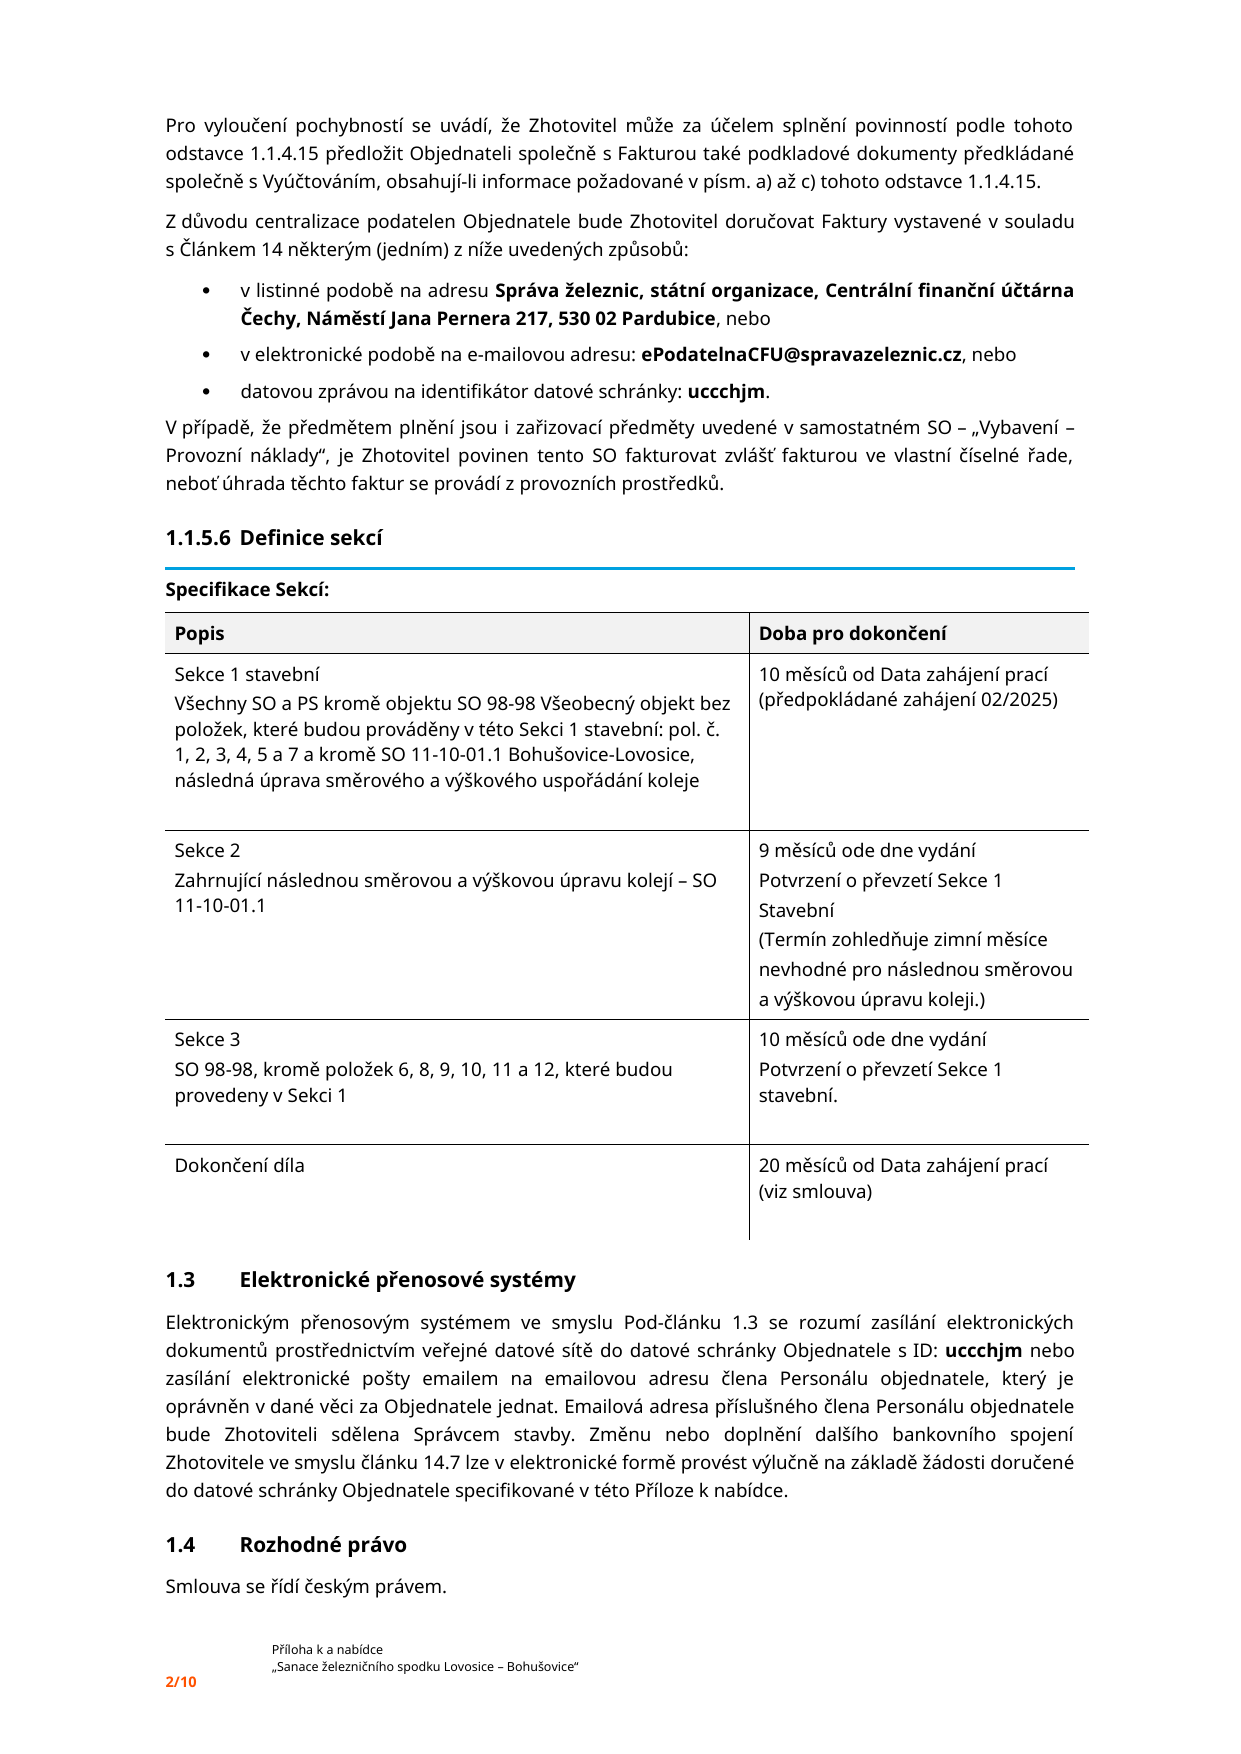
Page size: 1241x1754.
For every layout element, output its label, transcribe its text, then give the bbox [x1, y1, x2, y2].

table_cell 20 měsíců od Data zahájení prací (viz smlouva) [750, 1145, 1089, 1240]
table_cell Sekce 1 stavební Všechny SO a PS kromě objektu SO 98-98 Všeobecný objekt bez položek, které budou prováděny v této Sekci 1 stavební: pol. č. 1, 2, 3, 4, 5 a 7 a kromě SO 11-10-01.1 Bohušovice-Lovosice, následná úprava směrového a výškového uspořádání koleje [165, 654, 749, 829]
text v listinné podobě na adresu Správa železnic, státní organizace, Centrální finanční účtárna Čechy, Náměstí Jana Pernera 217, 530 02 Pardubice, nebo [203, 277, 1075, 331]
text datovou zprávou na identifikátor datové schránky: uccchjm. [203, 378, 1075, 403]
text v elektronické podobě na e-mailovou adresu: ePodatelnaCFU@spravazeleznic.cz, nebo [203, 342, 1075, 367]
table_cell Dokončení díla [165, 1145, 749, 1240]
table_header Popis [165, 613, 749, 653]
table_cell 10 měsíců ode dne vydání Potvrzení o převzetí Sekce 1 stavební. [750, 1020, 1089, 1144]
text 1.4 Rozhodné právo [165, 1530, 1075, 1558]
text Pro vyloučení pochybností se uvádí, že Zhotovitel může za účelem splnění povinností podle tohoto odstavce 1.1.4.15 předložit Objednateli společně s Fakturou také podkladové dokumenty předkládané společně s Vyúčtováním, obsahují-li informace požadované v písm. a) až c) tohoto odstavce 1.1.4.15. [165, 112, 1075, 194]
table_cell Sekce 2 Zahrnující následnou směrovou a výškovou úpravu kolejí – SO 11-10-01.1 [165, 831, 749, 1019]
list V případě, že předmětem plnění jsou i zařizovací předměty uvedené v samostatném SO – „Vybavení – Provozní náklady“, je Zhotovitel povinen tento SO fakturovat zvlášť fakturou ve vlastní číselné řade, neboť úhrada těchto faktur se provádí z provozních prostředků. [165, 414, 1075, 496]
text Elektronickým přenosovým systémem ve smyslu Pod-článku 1.3 se rozumí zasílání elektronických dokumentů prostřednictvím veřejné datové sítě do datové schránky Objednatele s ID: uccchjm nebo zasílání elektronické pošty emailem na emailovou adresu člena Personálu objednatele, který je oprávněn v dané věci za Objednatele jednat. Emailová adresa příslušného člena Personálu objednatele bude Zhotoviteli sdělena Správcem stavby. Změnu nebo doplnění dalšího bankovního spojení Zhotovitele ve smyslu článku 14.7 lze v elektronické formě provést výlučně na základě žádosti doručené do datové schránky Objednatele specifikované v této Příloze k nabídce. [165, 1309, 1075, 1503]
table_cell 9 měsíců ode dne vydání Potvrzení o převzetí Sekce 1 Stavební (Termín zohledňuje zimní měsíce nevhodné pro následnou směrovou a výškovou úpravu koleji.) [750, 831, 1089, 1019]
text 1.3 Elektronické přenosové systémy [165, 1265, 1075, 1294]
text Z důvodu centralizace podatelen Objednatele bude Zhotovitel doručovat Faktury vystavené v souladu s Článkem 14 některým (jedním) z níže uvedených způsobů: [165, 209, 1075, 262]
text Specifikace Sekcí: [165, 570, 1075, 602]
table_cell Sekce 3 SO 98-98, kromě položek 6, 8, 9, 10, 11 a 12, které budou provedeny v Sekci 1 [165, 1020, 749, 1144]
text 1.1.5.6 Definice sekcí [165, 523, 1075, 552]
table_header Doba pro dokončení [750, 613, 1089, 653]
text Smlouva se řídí českým právem. [165, 1574, 1075, 1599]
table_cell 10 měsíců od Data zahájení prací (předpokládané zahájení 02/2025) [750, 654, 1089, 829]
